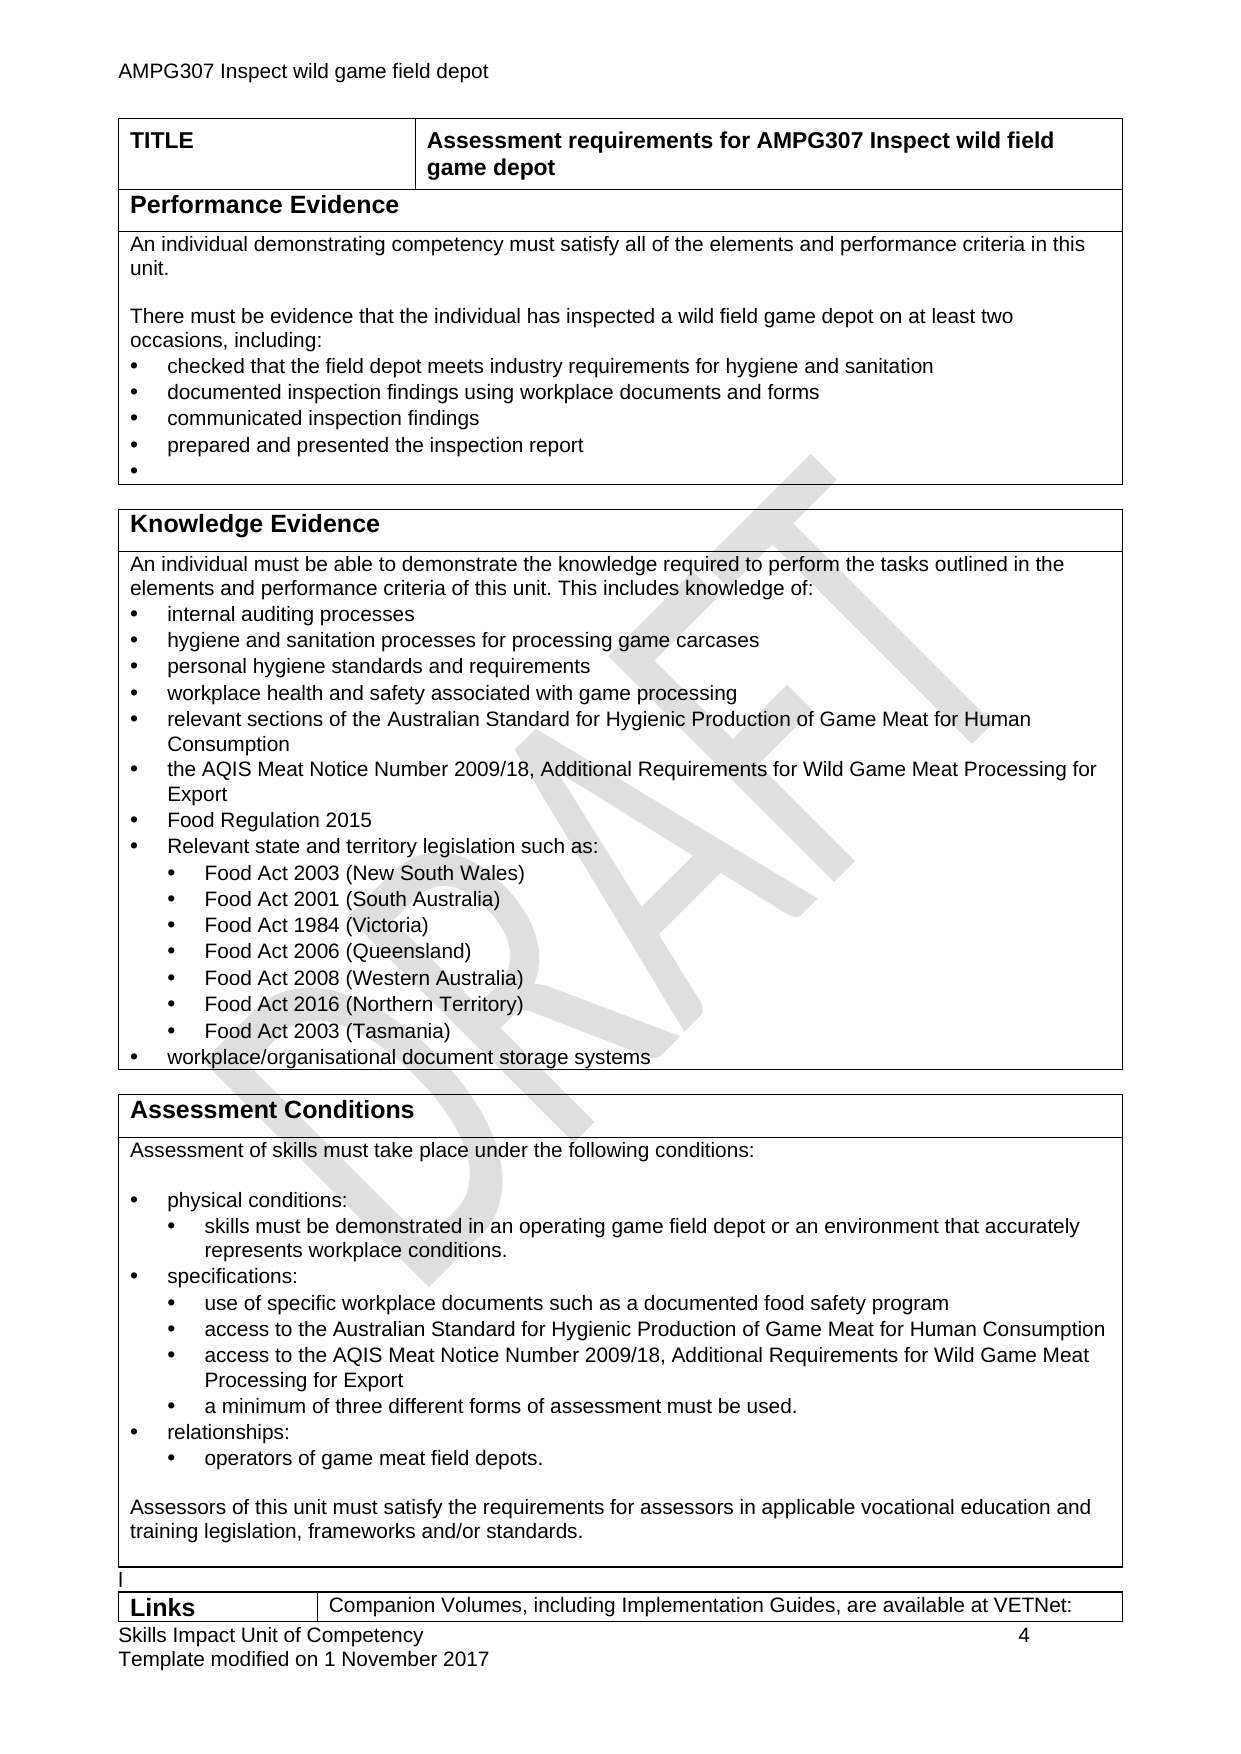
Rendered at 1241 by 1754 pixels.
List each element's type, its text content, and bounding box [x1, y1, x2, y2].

table_header Assessment requirements for AMPG307 Inspect wild field game depot [416, 119, 1122, 188]
table_header Knowledge Evidence [119, 510, 1122, 551]
table_header Links [119, 1593, 317, 1621]
table_cell Performance Evidence [119, 190, 1122, 231]
table_cell An individual must be able to demonstrate the knowledge required to perform the tasks outlined in the elements and performance criteria of this unit. This includes knowledge of: internal auditing processes hygiene and sanitation processes for processing game carcases personal hygiene standards and requirements workplace health and safety associated with game processing relevant sections of the Australian Standard for Hygienic Production of Game Meat for Human Consumption the AQIS Meat Notice Number 2009/18, Additional Requirements for Wild Game Meat Processing for Export Food Regulation 2015 Relevant state and territory legislation such as: Food Act 2003 (New South Wales) Food Act 2001 (South Australia) Food Act 1984 (Victoria) Food Act 2006 (Queensland) Food Act 2008 (Western Australia) Food Act 2016 (Northern Territory) Food Act 2003 (Tasmania) workplace/organisational document storage systems [119, 552, 1122, 1069]
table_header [318, 1593, 1122, 1621]
table_header TITLE [119, 119, 415, 188]
table_cell An individual demonstrating competency must satisfy all of the elements and performance criteria in this unit. There must be evidence that the individual has inspected a wild field game depot on at least two occasions, including: checked that the field depot meets industry requirements for hygiene and sanitation documented inspection findings using workplace documents and forms communicated inspection findings prepared and presented the inspection report [119, 232, 1122, 483]
table_header Assessment Conditions [119, 1095, 1122, 1137]
text l [118, 1568, 1122, 1591]
table_cell Assessment of skills must take place under the following conditions: physical conditions: skills must be demonstrated in an operating game field depot or an environment that accurately represents workplace conditions. specifications: use of specific workplace documents such as a documented food safety program access to the Australian Standard for Hygienic Production of Game Meat for Human Consumption access to the AQIS Meat Notice Number 2009/18, Additional Requirements for Wild Game Meat Processing for Export a minimum of three different forms of assessment must be used. relationships: operators of game meat field depots. Assessors of this unit must satisfy the requirements for assessors in applicable vocational education and training legislation, frameworks and/or standards. [119, 1138, 1122, 1566]
